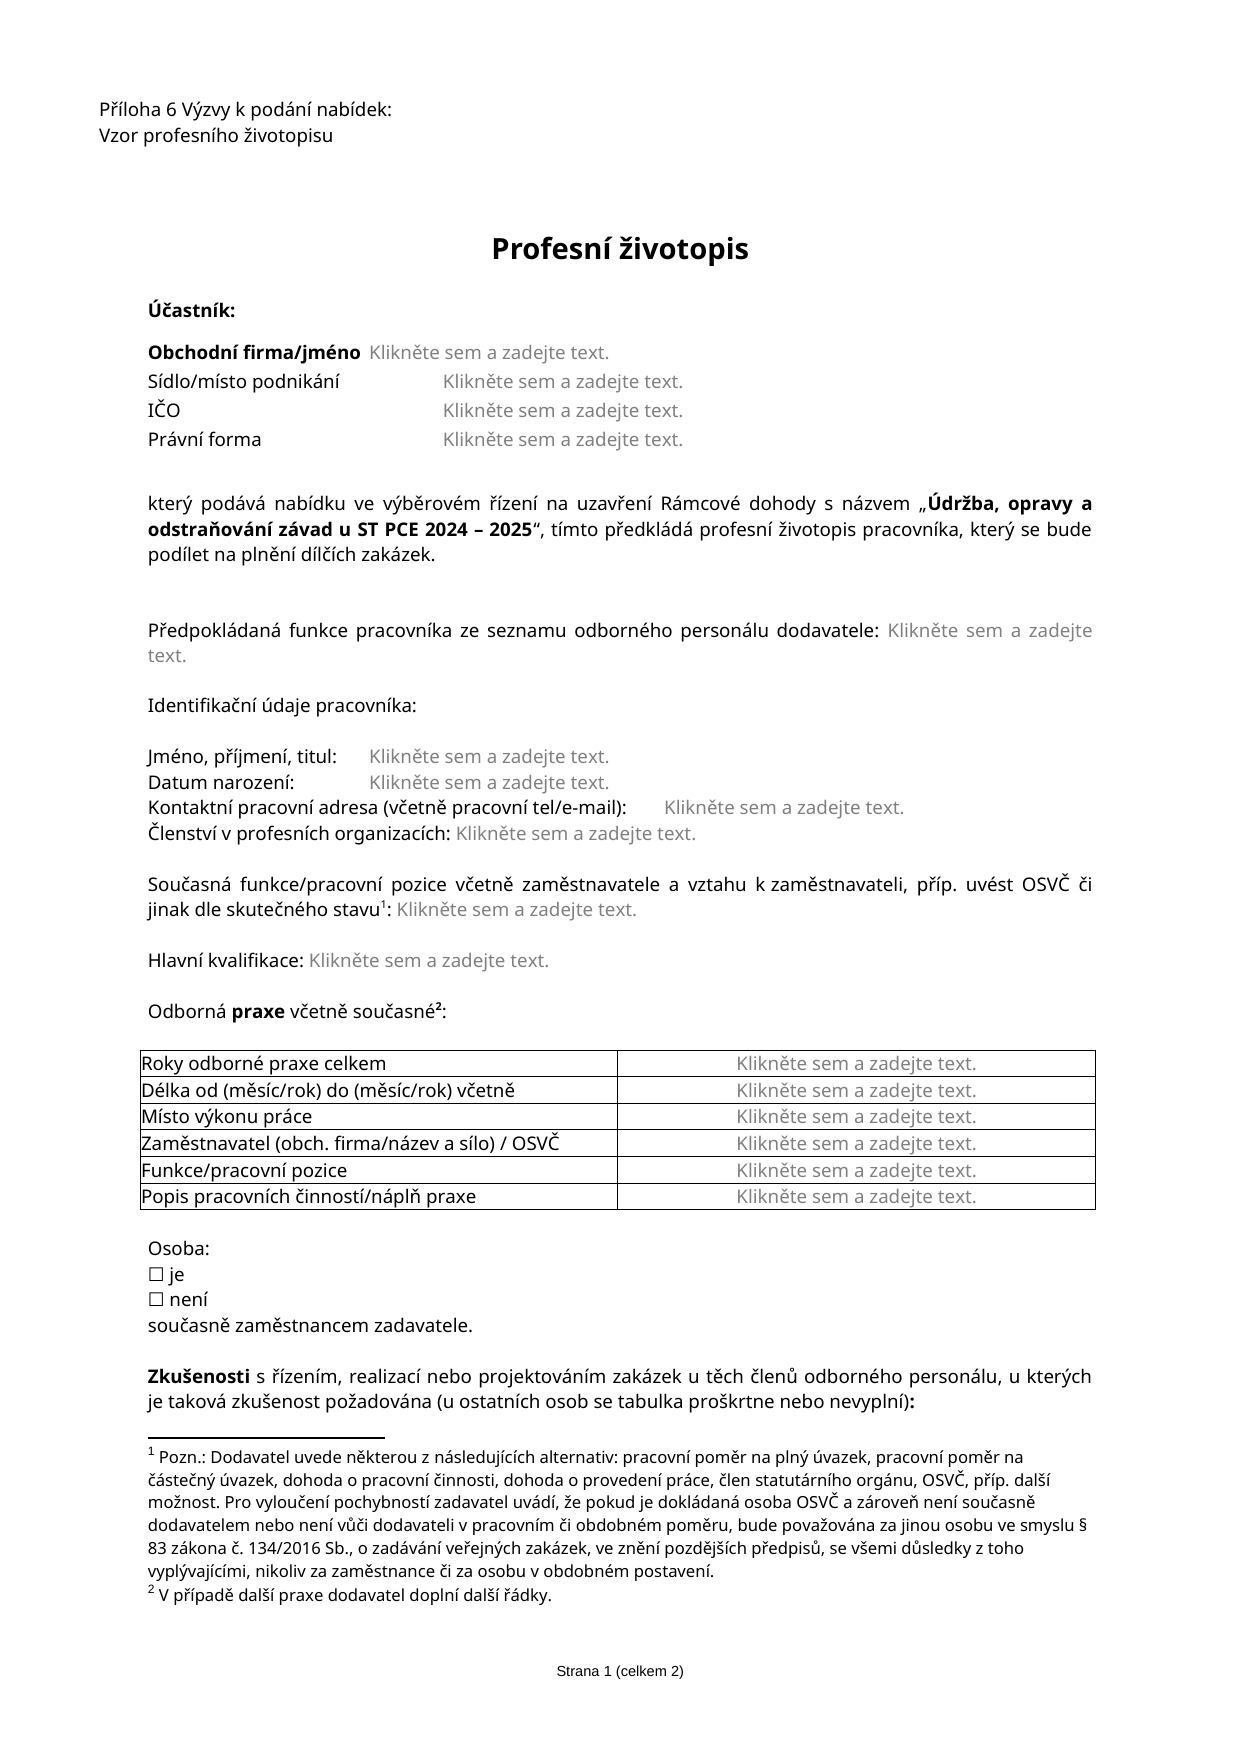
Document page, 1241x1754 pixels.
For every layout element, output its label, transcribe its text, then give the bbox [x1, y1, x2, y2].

text který podává nabídku ve výběrovém řízení na uzavření Rámcové dohody s názvem „Údržba, opravy a odstraňování závad u ST PCE 2024 – 2025“, tímto předkládá profesní životopis pracovníka, který se bude podílet na plnění dílčích zakázek. [148, 490, 1093, 567]
text Zkušenosti s řízením, realizací nebo projektováním zakázek u těch členů odborného personálu, u kterých je taková zkušenost požadována (u ostatních osob se tabulka proškrtne nebo nevyplní): [148, 1363, 1093, 1414]
text Obchodní firma/jméno [148, 336, 1093, 365]
text Sídlo/místo podnikání [148, 365, 1093, 394]
table_cell [618, 1077, 1095, 1103]
table_header Roky odborné praxe celkem [141, 1051, 617, 1076]
text není [148, 1287, 1093, 1312]
table_cell [618, 1104, 1095, 1129]
text současně zaměstnancem zadavatele. [148, 1312, 1093, 1338]
text Předpokládaná funkce pracovníka ze seznamu odborného personálu dodavatele: [148, 617, 1093, 667]
text Datum narození: [148, 769, 1093, 794]
table_cell Místo výkonu práce [141, 1104, 617, 1129]
text Právní forma [148, 423, 1093, 452]
text Současná funkce/pracovní pozice včetně zaměstnavatele a vztahu k zaměstnavateli, příp. uvést OSVČ či jinak dle skutečného stavu: [148, 871, 1093, 922]
table_cell [618, 1157, 1095, 1182]
table_cell [618, 1130, 1095, 1156]
text Účastník: [148, 293, 1093, 324]
text IČO [148, 394, 1093, 423]
text je [148, 1261, 1093, 1287]
table_cell Délka od (měsíc/rok) do (měsíc/rok) včetně [141, 1077, 617, 1103]
table_cell Zaměstnavatel (obch. firma/název a sílo) / OSVČ [141, 1130, 617, 1156]
text Kontaktní pracovní adresa (včetně pracovní tel/e-mail): [148, 794, 1093, 820]
text Hlavní kvalifikace: [148, 948, 1093, 973]
title Profesní životopis [148, 228, 1093, 268]
text Osoba: [148, 1236, 1093, 1261]
table_cell [618, 1184, 1095, 1209]
table_cell Funkce/pracovní pozice [141, 1157, 617, 1182]
text Identifikační údaje pracovníka: [148, 692, 1093, 718]
table_cell Popis pracovních činností/náplň praxe [141, 1184, 617, 1209]
text Jméno, příjmení, titul: [148, 743, 1093, 769]
table_header [618, 1051, 1095, 1076]
text Členství v profesních organizacích: [148, 820, 1093, 846]
text Odborná praxe včetně současné: [148, 999, 1093, 1024]
